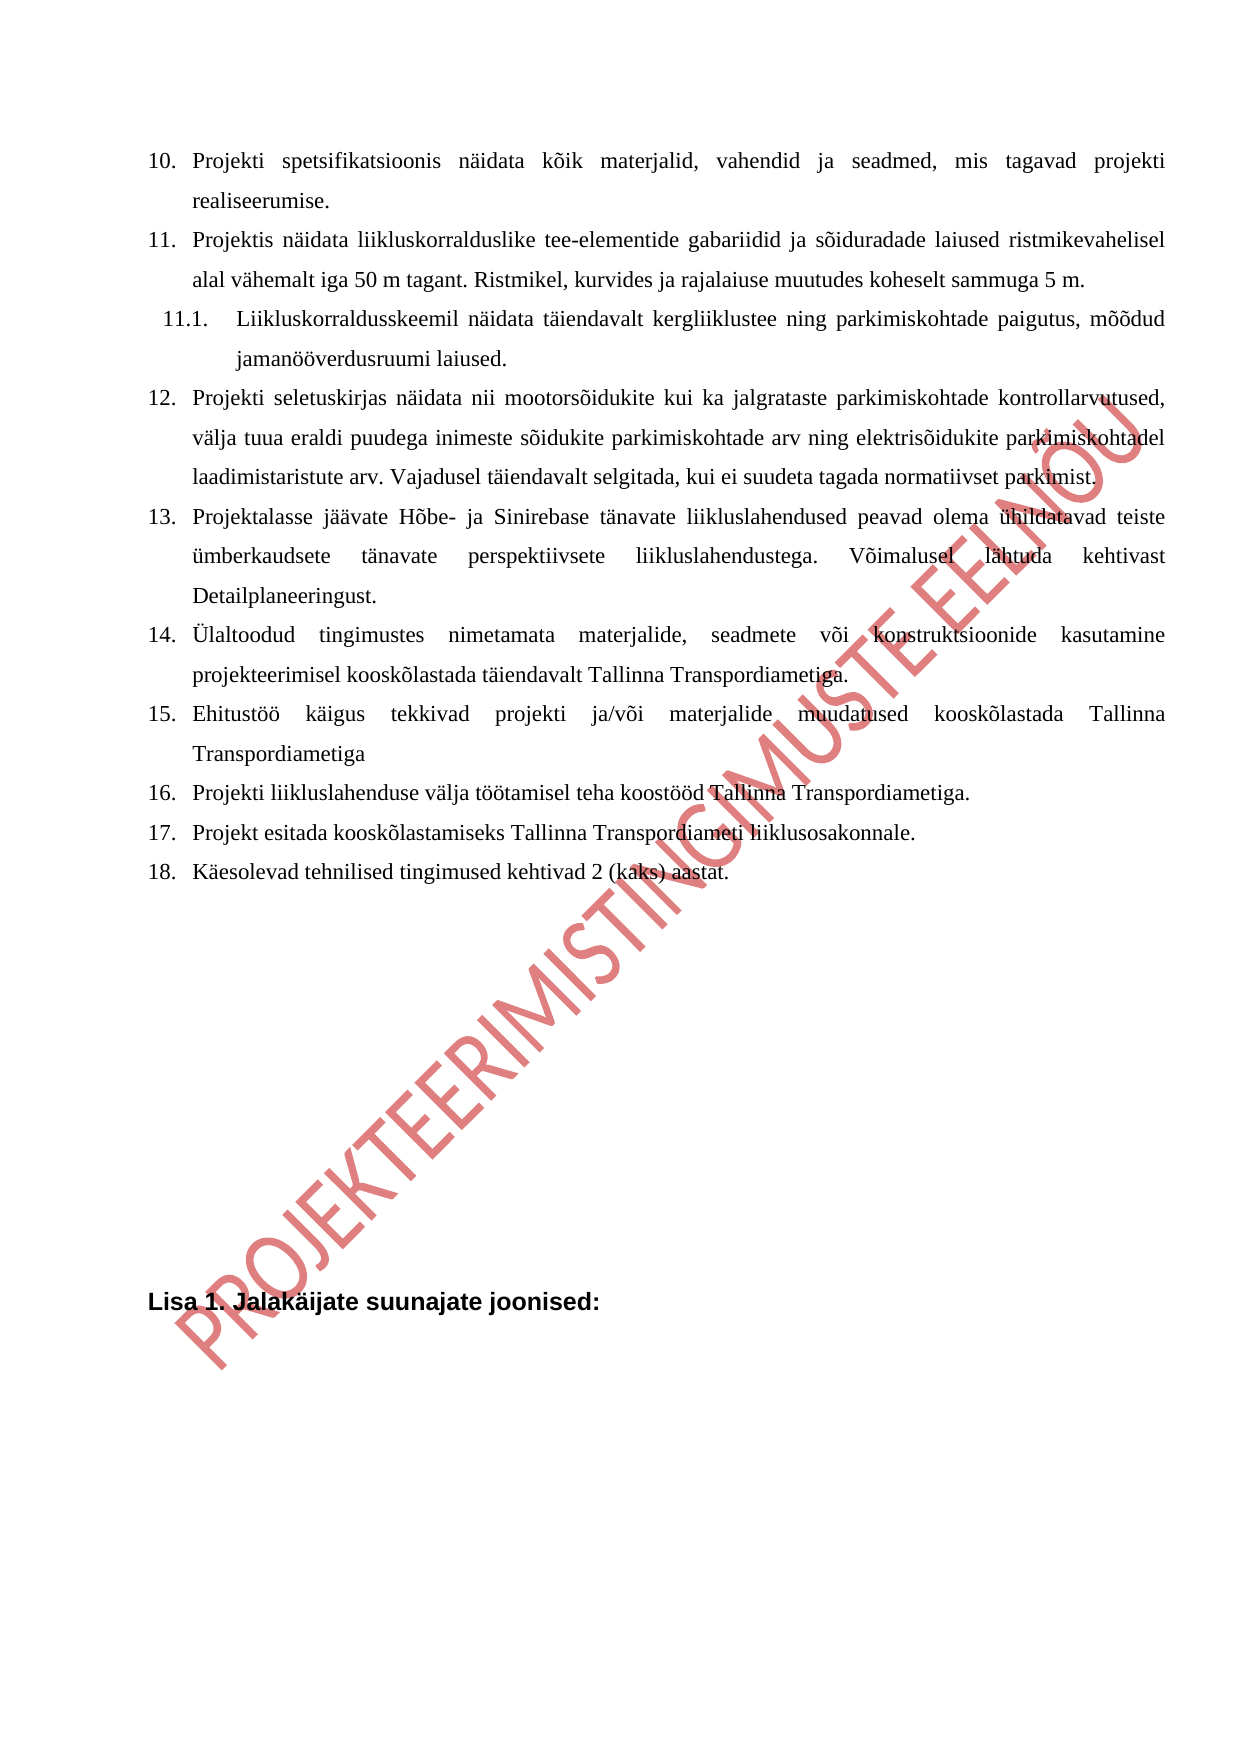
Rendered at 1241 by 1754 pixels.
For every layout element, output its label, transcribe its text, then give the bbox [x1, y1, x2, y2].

list Projektalasse jäävate Hõbe- ja Sinirebase tänavate liikluslahendused peavad olema ühildatavad teiste ümberkaudsete tänavate perspektiivsete liikluslahendustega. Võimalusel lähtuda kehtivast Detailplaneeringust. [148, 503, 1167, 608]
list Käesolevad tehnilised tingimused kehtivad 2 (kaks) aastat. [148, 858, 1167, 884]
list Projekti liikluslahenduse välja töötamisel teha koostööd Tallinna Transpordiametiga. [148, 779, 1167, 806]
list Projekti spetsifikatsioonis näidata kõik materjalid, vahendid ja seadmed, mis tagavad projekti realiseerumise. [148, 148, 1167, 213]
list Projekt esitada kooskõlastamiseks Tallinna Transpordiameti liiklusosakonnale. [148, 819, 1167, 845]
list Projekti seletuskirjas näidata nii mootorsõidukite kui ka jalgrataste parkimiskohtade kontrollarvutused, välja tuua eraldi puudega inimeste sõidukite parkimiskohtade arv ning elektrisõidukite parkimiskohtadel laadimistaristute arv. Vajadusel täiendavalt selgitada, kui ei suudeta tagada normatiivset parkimist. [148, 384, 1167, 490]
text Lisa 1. Jalakäijate suunajate joonised: [148, 1287, 1167, 1316]
list Ehitustöö käigus tekkivad projekti ja/või materjalide muudatused kooskõlastada Tallinna Transpordiametiga [148, 700, 1167, 766]
list Liikluskorraldusskeemil näidata täiendavalt kergliiklustee ning parkimiskohtade paigutus, mõõdud jamanööverdusruumi laiused. [162, 306, 1167, 371]
list Projektis näidata liikluskorralduslike tee-elementide gabariidid ja sõiduradade laiused ristmikevahelisel alal vähemalt iga 50 m tagant. Ristmikel, kurvides ja rajalaiuse muutudes koheselt sammuga 5 m. [148, 227, 1167, 292]
list Ülaltoodud tingimustes nimetamata materjalide, seadmete või konstruktsioonide kasutamine projekteerimisel kooskõlastada täiendavalt Tallinna Transpordiametiga. [148, 621, 1167, 687]
